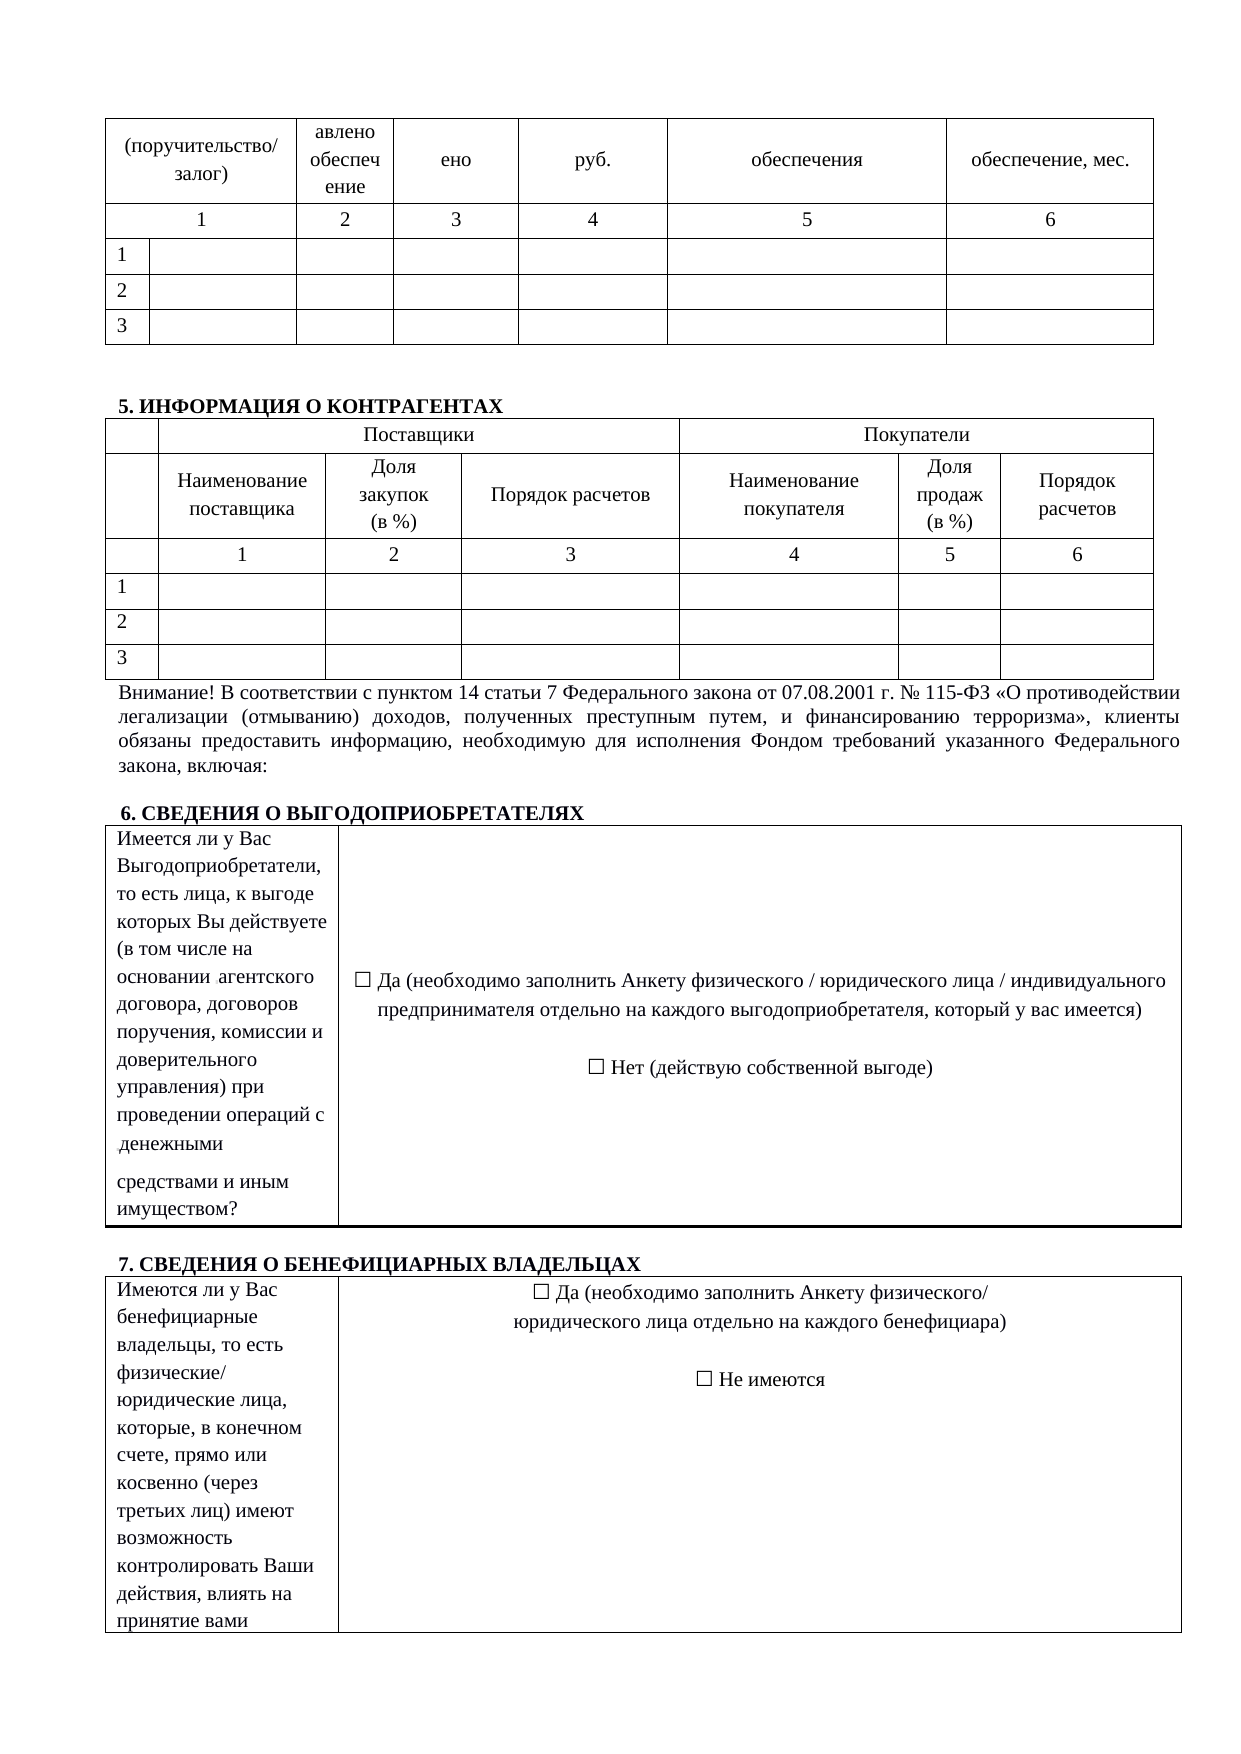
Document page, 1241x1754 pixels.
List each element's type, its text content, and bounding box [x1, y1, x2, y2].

table_cell Порядок расчетов [1001, 454, 1153, 538]
table_header Поставщики [159, 419, 679, 453]
table_header Имеется ли у Вас Выгодоприобретатели, то есть лица, к выгоде которых Вы действуете (в том числе на основании агентского договора, договоров поручения, комиссии и доверительного управления) при проведении операций с денежными средствами и иным имуществом? [106, 826, 338, 1224]
table_cell 3 [106, 645, 158, 679]
table_cell [947, 310, 1153, 344]
table_cell 1 [106, 204, 296, 238]
table_cell 1 [106, 574, 158, 608]
table_cell [297, 310, 393, 344]
table_cell [1001, 574, 1153, 608]
table_cell [159, 574, 325, 608]
table_cell [297, 275, 393, 309]
table_cell [106, 454, 158, 538]
table_cell 2 [297, 204, 393, 238]
table_cell [680, 574, 898, 608]
table_cell 5 [668, 204, 946, 238]
table_cell Кому предоставлено [394, 119, 518, 203]
table_cell [297, 239, 393, 273]
table_cell [159, 645, 325, 679]
table_cell [394, 275, 518, 309]
table_cell [947, 275, 1153, 309]
text 7. СВЕДЕНИЯ О БЕНЕФИЦИАРНЫХ ВЛАДЕЛЬЦАХ [118, 1252, 1181, 1276]
table_cell [1001, 610, 1153, 644]
table_cell Доля продаж (в %) [899, 454, 1000, 538]
table_cell [519, 239, 667, 273]
table_cell [947, 239, 1153, 273]
table_cell [326, 574, 461, 608]
table_cell [394, 239, 518, 273]
table_cell 6 [1001, 539, 1153, 573]
table_cell Порядок расчетов [462, 454, 679, 538]
table_cell 5 [899, 539, 1000, 573]
table_cell [1001, 645, 1153, 679]
table_header Покупатели [680, 419, 1153, 453]
table_cell 2 [106, 610, 158, 644]
table_cell [150, 275, 296, 309]
table_cell 3 [462, 539, 679, 573]
table_cell [106, 539, 158, 573]
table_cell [947, 119, 1153, 203]
table_cell 3 [394, 204, 518, 238]
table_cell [519, 119, 667, 203]
table_cell 2 [326, 539, 461, 573]
text 6. СВЕДЕНИЯ О ВЫГОДОПРИОБРЕТАТЕЛЯХ [120, 801, 1181, 825]
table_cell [297, 119, 393, 203]
table_header Да (необходимо заполнить Анкету физического / юридического лица / индивидуального предпринимателя отдельно на каждого выгодоприобретателя, который у вас имеется) Нет (действую собственной выгоде) [339, 826, 1181, 1224]
table_cell [680, 645, 898, 679]
table_cell Наименование поставщика [159, 454, 325, 538]
table_cell [462, 574, 679, 608]
table_cell [519, 310, 667, 344]
table_cell 2 [106, 275, 149, 309]
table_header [106, 1277, 338, 1632]
table_cell [668, 310, 946, 344]
table_cell [462, 610, 679, 644]
table_cell [680, 610, 898, 644]
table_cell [668, 119, 946, 203]
table_cell [668, 275, 946, 309]
table_cell 3 [106, 310, 149, 344]
table_cell Доля закупок (в %) [326, 454, 461, 538]
table_cell Наименование покупателя [680, 454, 898, 538]
table_cell [150, 239, 296, 273]
table_cell [159, 610, 325, 644]
table_cell [519, 275, 667, 309]
table_cell [899, 610, 1000, 644]
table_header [339, 1277, 1181, 1632]
table_cell [394, 310, 518, 344]
table_cell [326, 645, 461, 679]
table_cell 4 [680, 539, 898, 573]
table_cell [326, 610, 461, 644]
table_cell 1 [159, 539, 325, 573]
table_cell [899, 574, 1000, 608]
table_cell [150, 310, 296, 344]
table_cell 1 [106, 239, 149, 273]
table_cell [668, 239, 946, 273]
table_cell [462, 645, 679, 679]
table_cell 6 [947, 204, 1153, 238]
text Внимание! В соответствии с пунктом 14 статьи 7 Федерального закона от 07.08.2001 г. № 115-ФЗ «О противодействии легализации (отмыванию) доходов, полученных преступным путем, и финансированию терроризма», клиенты обязаны предоставить информацию, необходимую для исполнения Фондом требований указанного Федерального закона, включая: [118, 680, 1181, 777]
table_header [106, 419, 158, 453]
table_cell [106, 119, 296, 203]
table_cell [899, 645, 1000, 679]
table_cell 4 [519, 204, 667, 238]
text 5. ИНФОРМАЦИЯ О КОНТРАГЕНТАХ [118, 393, 1181, 418]
